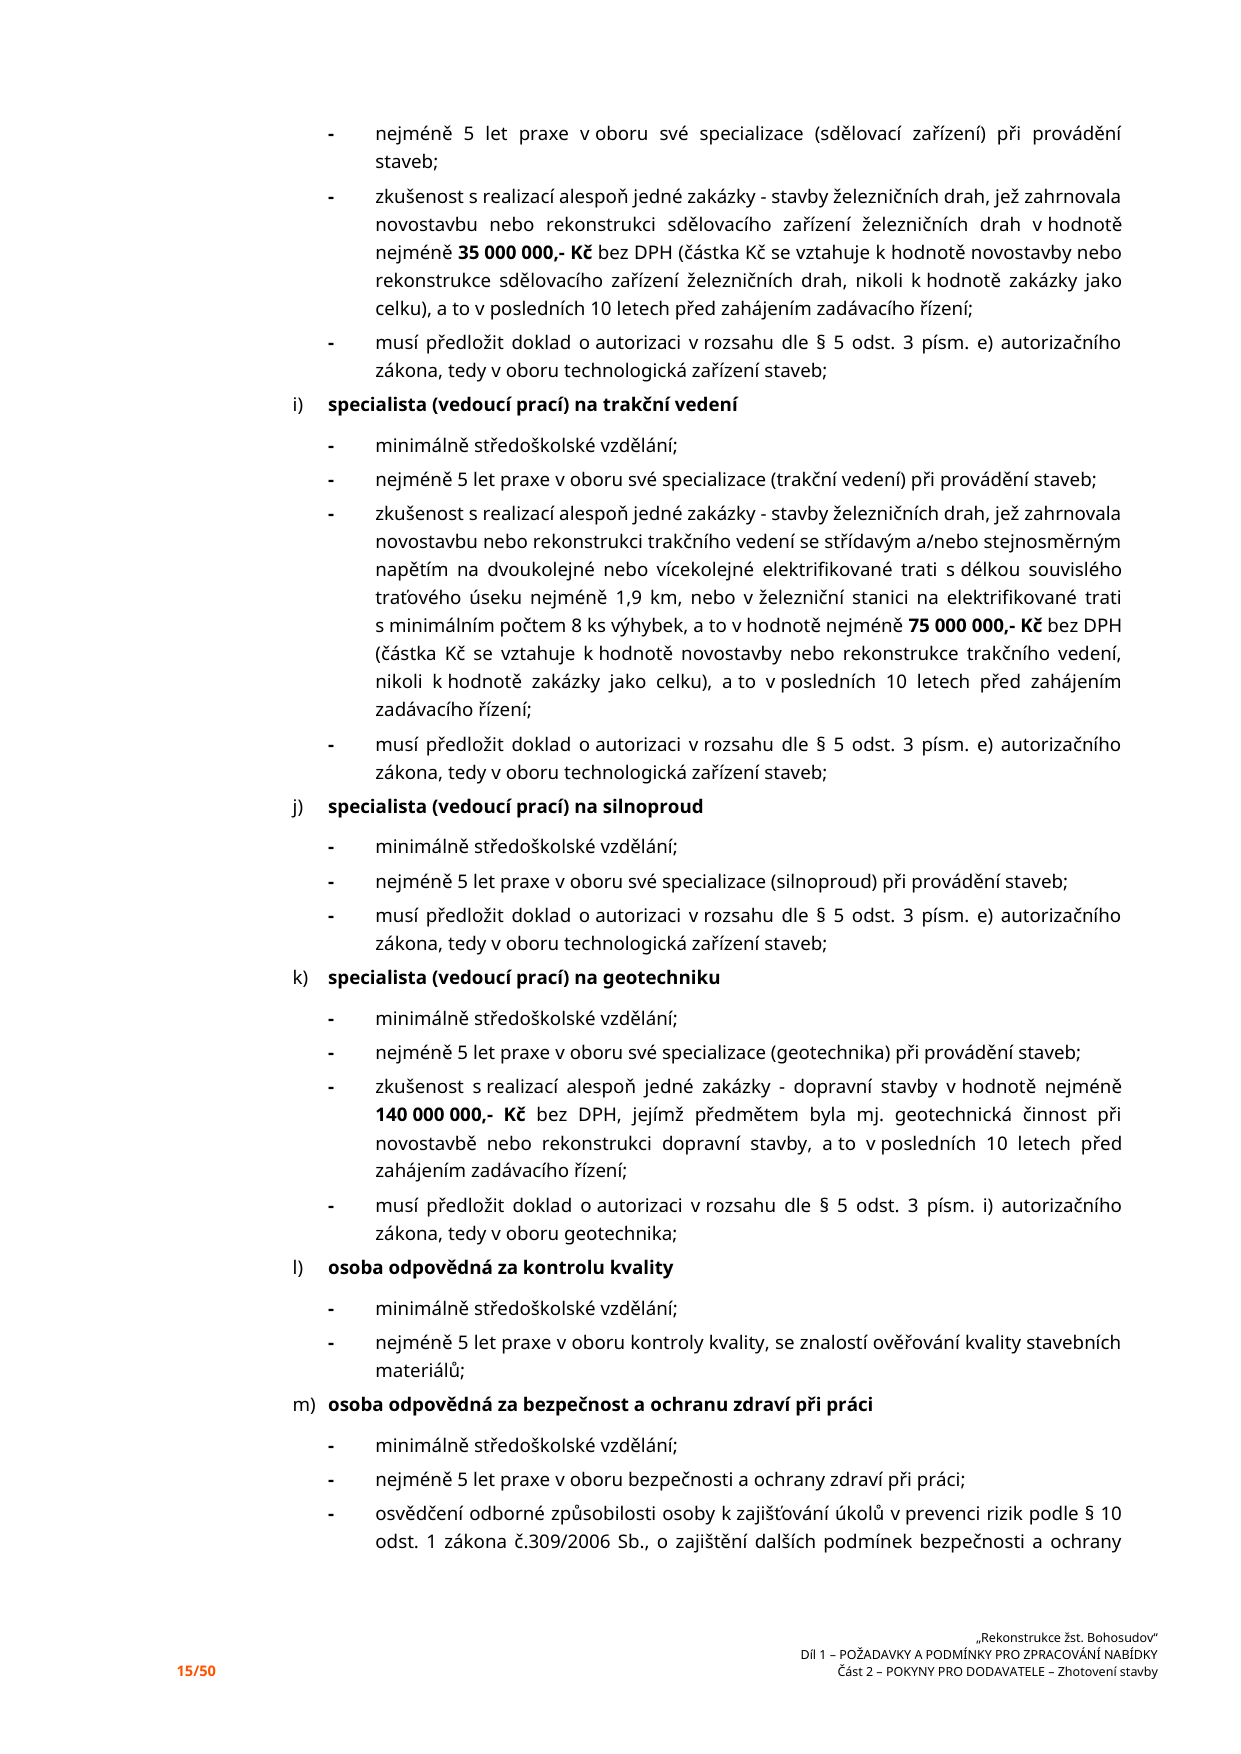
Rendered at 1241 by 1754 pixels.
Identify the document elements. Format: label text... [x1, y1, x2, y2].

text musí předložit doklad o autorizaci v rozsahu dle § 5 odst. 3 písm. i) autorizačního zákona, tedy v oboru geotechnika; [328, 1192, 1122, 1246]
text zkušenost s realizací alespoň jedné zakázky - stavby železničních drah, jež zahrnovala novostavbu nebo rekonstrukci trakčního vedení se střídavým a/nebo stejnosměrným napětím na dvoukolejné nebo vícekolejné elektrifikované trati s délkou souvislého traťového úseku nejméně 1,9 km, nebo v železniční stanici na elektrifikované trati s minimálním počtem 8 ks výhybek, a to v hodnotě nejméně 75 000 000,- Kč bez DPH (částka Kč se vztahuje k hodnotě novostavby nebo rekonstrukce trakčního vedení, nikoli k hodnotě zakázky jako celku), a to v posledních 10 letech před zahájením zadávacího řízení; [328, 501, 1122, 722]
text specialista (vedoucí prací) na geotechniku [292, 965, 1122, 990]
text zkušenost s realizací alespoň jedné zakázky - stavby železničních drah, jež zahrnovala novostavbu nebo rekonstrukci sdělovacího zařízení železničních drah v hodnotě nejméně 35 000 000,- Kč bez DPH (částka Kč se vztahuje k hodnotě novostavby nebo rekonstrukce sdělovacího zařízení železničních drah, nikoli k hodnotě zakázky jako celku), a to v posledních 10 letech před zahájením zadávacího řízení; [328, 183, 1122, 321]
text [328, 1501, 1122, 1554]
text musí předložit doklad o autorizaci v rozsahu dle § 5 odst. 3 písm. e) autorizačního zákona, tedy v oboru technologická zařízení staveb; [328, 329, 1122, 383]
text specialista (vedoucí prací) na silnoproud [292, 793, 1122, 819]
text nejméně 5 let praxe v oboru své specializace (geotechnika) při provádění staveb; [328, 1039, 1122, 1065]
text nejméně 5 let praxe v oboru bezpečnosti a ochrany zdraví při práci; [328, 1466, 1122, 1492]
text nejméně 5 let praxe v oboru své specializace (sdělovací zařízení) při provádění staveb; [328, 121, 1122, 174]
text nejméně 5 let praxe v oboru kontroly kvality, se znalostí ověřování kvality stavebních materiálů; [328, 1329, 1122, 1383]
text zkušenost s realizací alespoň jedné zakázky - dopravní stavby v hodnotě nejméně 140 000 000,- Kč bez DPH, jejímž předmětem byla mj. geotechnická činnost při novostavbě nebo rekonstrukci dopravní stavby, a to v posledních 10 letech před zahájením zadávacího řízení; [328, 1074, 1122, 1183]
text nejméně 5 let praxe v oboru své specializace (silnoproud) při provádění staveb; [328, 868, 1122, 894]
text osoba odpovědná za kontrolu kvality [292, 1254, 1122, 1280]
text musí předložit doklad o autorizaci v rozsahu dle § 5 odst. 3 písm. e) autorizačního zákona, tedy v oboru technologická zařízení staveb; [328, 731, 1122, 784]
text musí předložit doklad o autorizaci v rozsahu dle § 5 odst. 3 písm. e) autorizačního zákona, tedy v oboru technologická zařízení staveb; [328, 902, 1122, 956]
text minimálně středoškolské vzdělání; [328, 432, 1122, 458]
text minimálně středoškolské vzdělání; [328, 1295, 1122, 1320]
text specialista (vedoucí prací) na trakční vedení [292, 392, 1122, 417]
text osoba odpovědná za bezpečnost a ochranu zdraví při práci [292, 1391, 1122, 1417]
text minimálně středoškolské vzdělání; [328, 834, 1122, 859]
text nejméně 5 let praxe v oboru své specializace (trakční vedení) při provádění staveb; [328, 466, 1122, 492]
text minimálně středoškolské vzdělání; [328, 1432, 1122, 1457]
text minimálně středoškolské vzdělání; [328, 1005, 1122, 1031]
